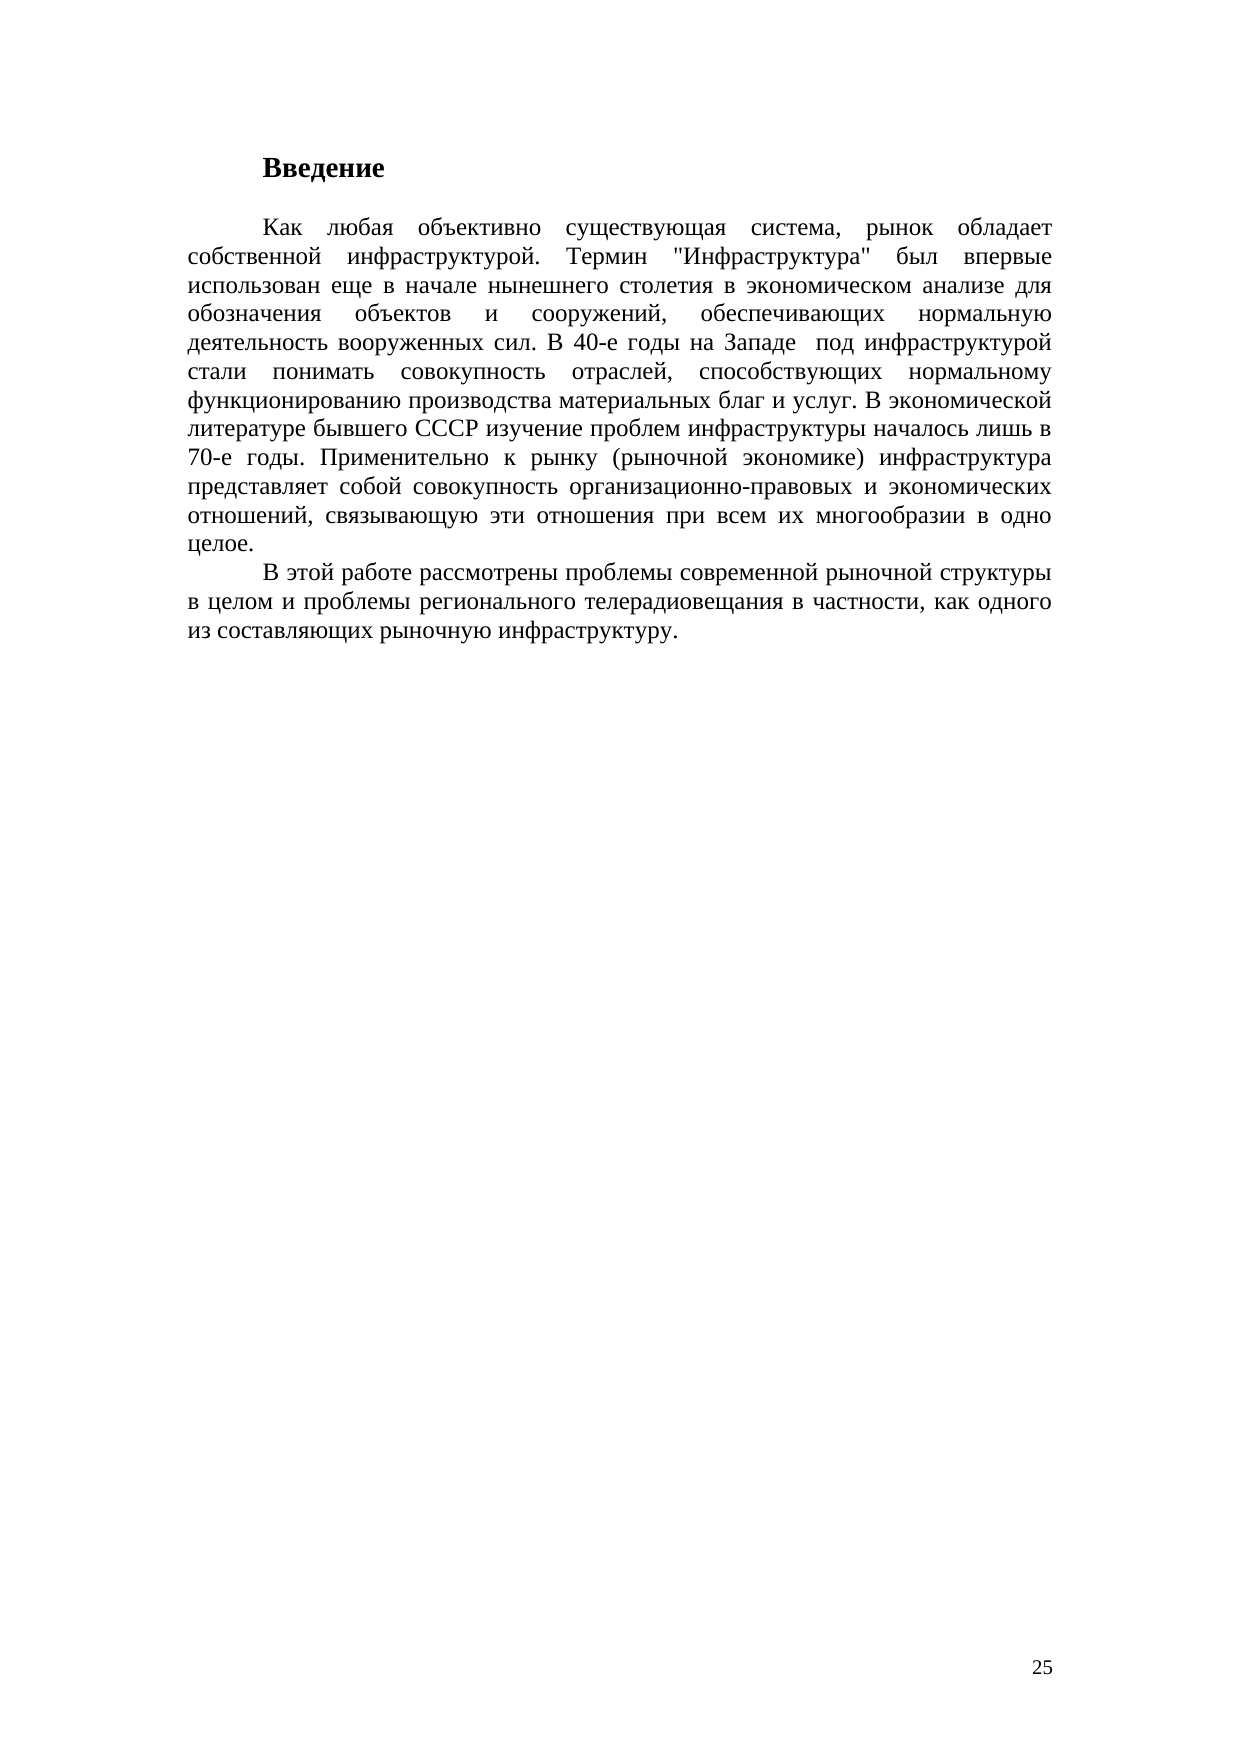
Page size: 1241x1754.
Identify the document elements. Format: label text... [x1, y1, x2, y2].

text Как любая объективно существующая система, рынок обладает собственной инфраструктурой. Термин "Инфраструктура" был впервые использован еще в начале нынешнего столетия в экономическом анализе для обозначения объектов и сооружений, обеспечивающих нормальную деятельность вооруженных сил. В 40-е годы на Западе под инфраструктурой стали понимать совокупность отраслей, способствующих нормальному функционированию производства материальных благ и услуг. В экономической литературе бывшего СССР изучение проблем инфраструктуры началось лишь в 70-е годы. Применительно к рынку (рыночной экономике) инфраструктура представляет собой совокупность организационно-правовых и экономических отношений, связывающую эти отношения при всем их многообразии в одно целое. [187, 212, 1053, 557]
text В этой работе рассмотрены проблемы современной рыночной структуры в целом и проблемы регионального телерадиовещания в частности, как одного из составляющих рыночную инфраструктуру. [187, 557, 1053, 643]
subtitle Введение [187, 150, 1053, 183]
